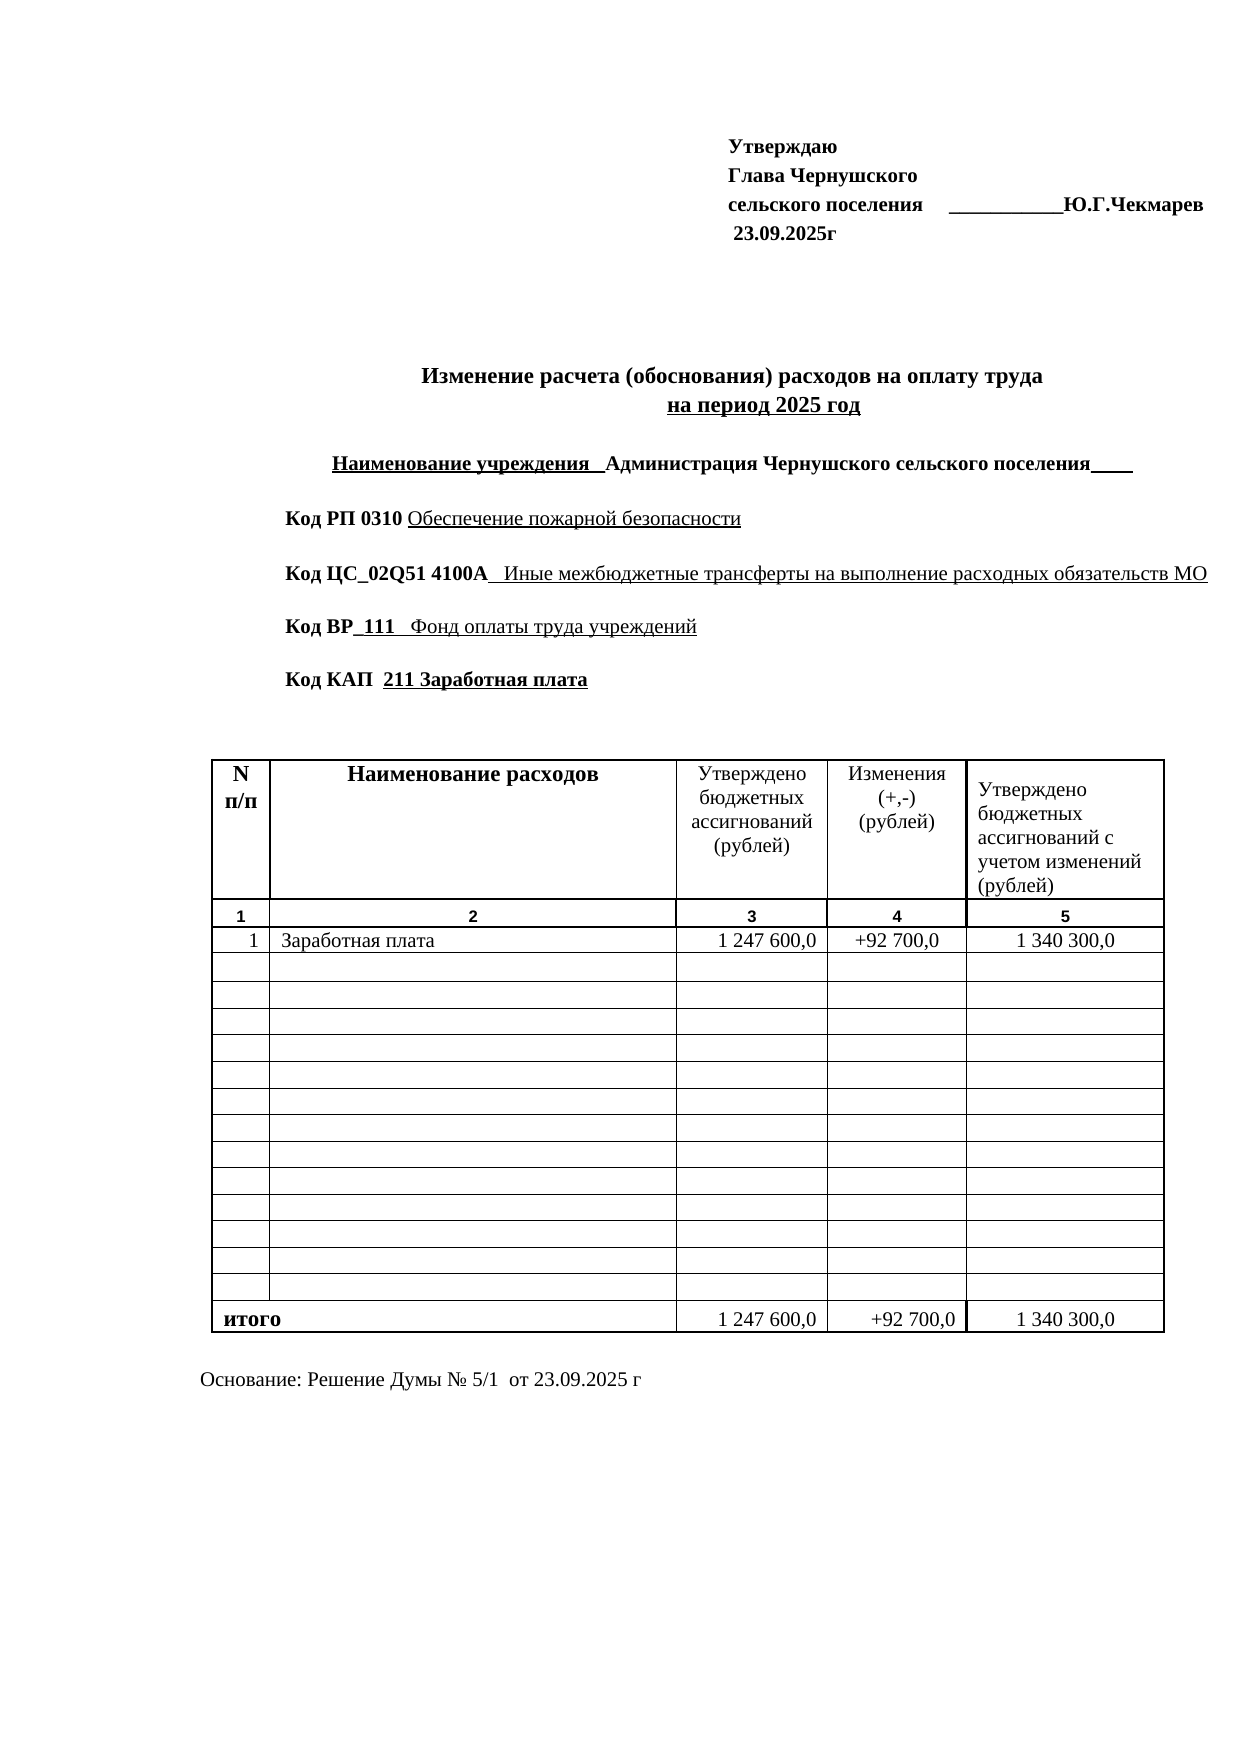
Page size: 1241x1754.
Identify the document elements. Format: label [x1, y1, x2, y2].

table_cell [189, 30, 1240, 1636]
